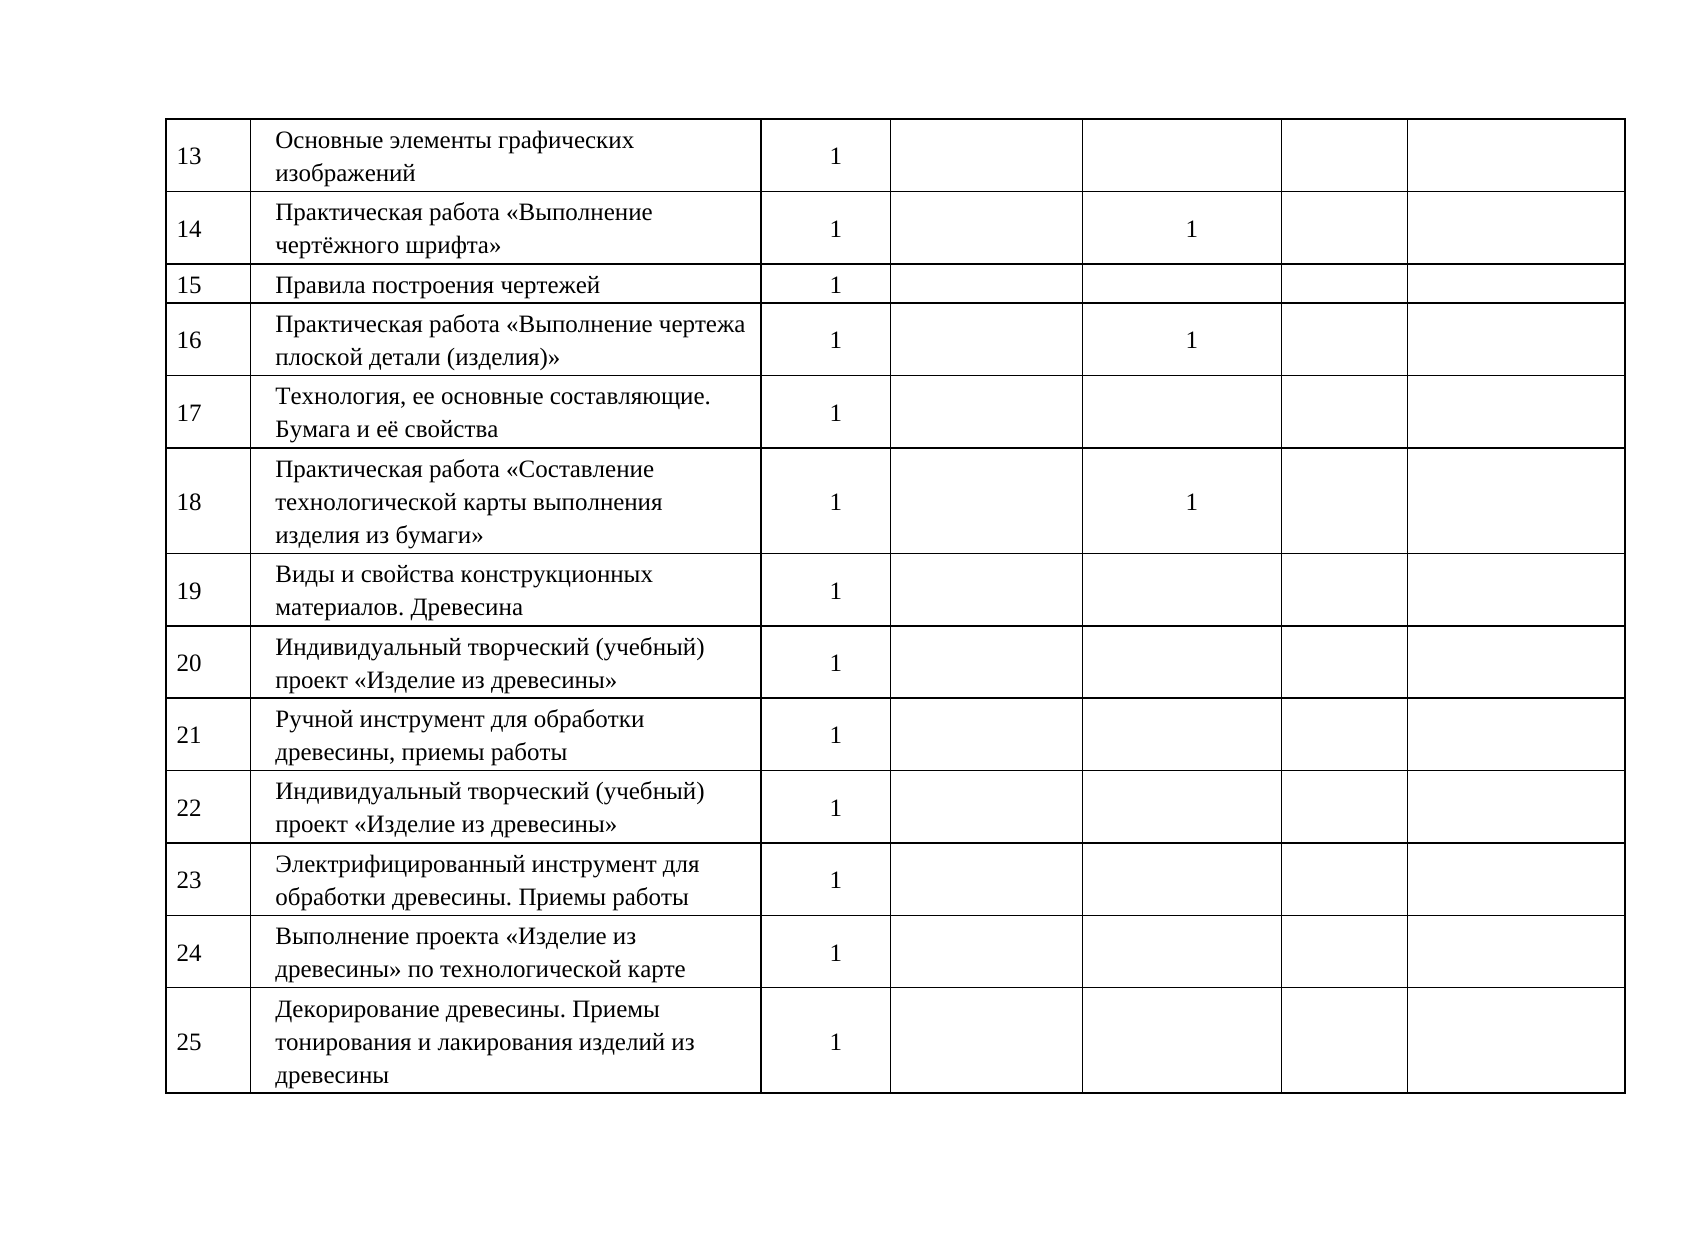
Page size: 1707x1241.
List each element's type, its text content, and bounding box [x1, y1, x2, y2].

table_cell [1282, 120, 1407, 191]
table_cell [1083, 699, 1281, 770]
table_cell [1408, 771, 1624, 842]
table_cell Правила построения чертежей [251, 265, 760, 302]
table_cell Практическая работа «Выполнение чертежа плоской детали (изделия)» [251, 304, 760, 375]
table_cell 1 [762, 376, 890, 447]
table_cell [1408, 265, 1624, 302]
table_cell [1083, 627, 1281, 697]
table_cell [1282, 376, 1407, 447]
table_cell [1282, 988, 1407, 1092]
table_cell [1408, 699, 1624, 770]
table_cell Основные элементы графических изображений [251, 120, 760, 191]
table_cell 1 [1083, 449, 1281, 552]
table_cell 22 [167, 771, 250, 842]
table_cell 1 [762, 554, 890, 625]
table_cell Декорирование древесины. Приемы тонирования и лакирования изделий из древесины [251, 988, 760, 1092]
table_cell [891, 449, 1082, 552]
table_cell 1 [762, 916, 890, 987]
table_cell 17 [167, 376, 250, 447]
table_cell 1 [762, 627, 890, 697]
table_cell 24 [167, 916, 250, 987]
table_cell [1408, 988, 1624, 1092]
table_cell 14 [167, 192, 250, 263]
table_cell [891, 192, 1082, 263]
table_cell Практическая работа «Составление технологической карты выполнения изделия из бумаги» [251, 449, 760, 552]
table_cell 1 [1083, 192, 1281, 263]
table_cell 1 [1083, 304, 1281, 375]
table_cell [1083, 265, 1281, 302]
table_cell [1083, 771, 1281, 842]
table_cell Виды и свойства конструкционных материалов. Древесина [251, 554, 760, 625]
table_cell 1 [762, 449, 890, 552]
table_cell [1408, 192, 1624, 263]
table_cell 1 [762, 771, 890, 842]
table_cell [1282, 449, 1407, 552]
table_cell 1 [762, 304, 890, 375]
table_cell [891, 699, 1082, 770]
table_cell 15 [167, 265, 250, 302]
table_cell [891, 304, 1082, 375]
table_cell [1083, 554, 1281, 625]
table_cell 16 [167, 304, 250, 375]
table_cell [1282, 627, 1407, 697]
table_cell [1408, 844, 1624, 914]
table_cell 1 [762, 265, 890, 302]
table_cell [1408, 554, 1624, 625]
table_cell 18 [167, 449, 250, 552]
table_cell [1282, 265, 1407, 302]
table_cell [891, 844, 1082, 914]
table_cell [891, 771, 1082, 842]
table_cell 1 [762, 120, 890, 191]
table_cell Индивидуальный творческий (учебный) проект «Изделие из древесины» [251, 771, 760, 842]
table_cell [891, 120, 1082, 191]
table_cell 20 [167, 627, 250, 697]
table_cell 1 [762, 844, 890, 914]
table_cell 1 [762, 988, 890, 1092]
table_cell [891, 376, 1082, 447]
table_cell Практическая работа «Выполнение чертёжного шрифта» [251, 192, 760, 263]
table_cell 25 [167, 988, 250, 1092]
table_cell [251, 916, 760, 987]
table_cell [1083, 988, 1281, 1092]
table_cell [891, 265, 1082, 302]
table_cell [891, 554, 1082, 625]
table_cell [891, 988, 1082, 1092]
table_cell [1282, 554, 1407, 625]
table_cell 19 [167, 554, 250, 625]
table_cell 1 [762, 192, 890, 263]
table_cell Технология, ее основные составляющие. Бумага и её свойства [251, 376, 760, 447]
table_cell [1282, 916, 1407, 987]
table_cell Ручной инструмент для обработки древесины, приемы работы [251, 699, 760, 770]
table_cell 21 [167, 699, 250, 770]
table_cell [1282, 844, 1407, 914]
table_cell 1 [762, 699, 890, 770]
table_cell [1408, 449, 1624, 552]
table_cell [891, 916, 1082, 987]
table_cell [1083, 376, 1281, 447]
table_cell [1282, 699, 1407, 770]
table_cell [1282, 304, 1407, 375]
table_cell [1282, 771, 1407, 842]
table_cell [1408, 376, 1624, 447]
table_cell Индивидуальный творческий (учебный) проект «Изделие из древесины» [251, 627, 760, 697]
table_cell [891, 627, 1082, 697]
table_cell [1408, 916, 1624, 987]
table_cell 23 [167, 844, 250, 914]
table_cell Электрифицированный инструмент для обработки древесины. Приемы работы [251, 844, 760, 914]
table_cell [1408, 304, 1624, 375]
table_cell [1408, 120, 1624, 191]
table_cell [1083, 120, 1281, 191]
table_cell 13 [167, 120, 250, 191]
table_cell [1083, 916, 1281, 987]
table_cell [1083, 844, 1281, 914]
table_cell [1408, 627, 1624, 697]
table_cell [1282, 192, 1407, 263]
